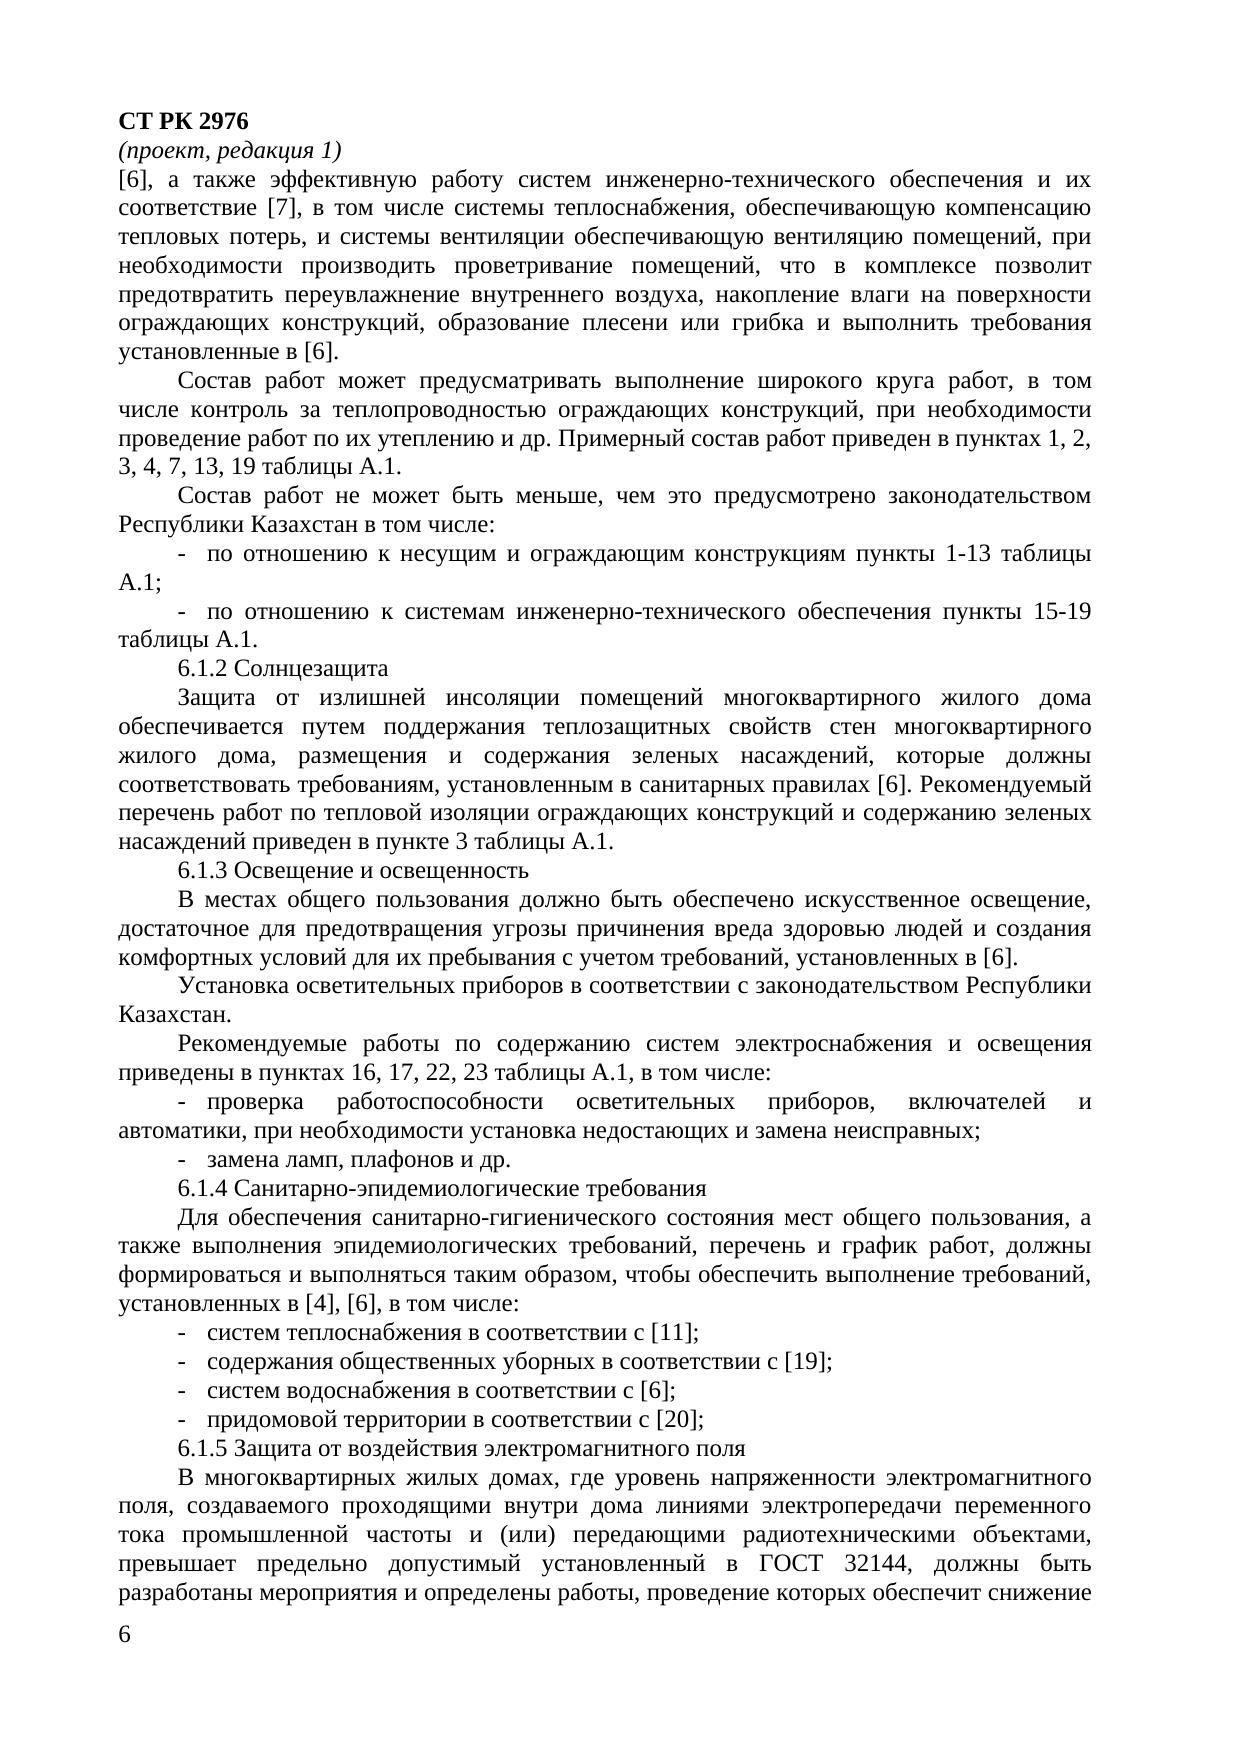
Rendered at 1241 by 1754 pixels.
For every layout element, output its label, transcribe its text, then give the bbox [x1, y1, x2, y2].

text - проверка работоспособности осветительных приборов, включателей и автоматики, при необходимости установка недостающих и замена неисправных; [118, 1086, 1092, 1143]
text - по отношению к системам инженерно-технического обеспечения пункты 15-19 таблицы А.1. [118, 596, 1092, 653]
text - содержания общественных уборных в соответствии с [19]; [118, 1346, 1092, 1374]
text - систем водоснабжения в соответствии с [6]; [118, 1375, 1092, 1403]
text - по отношению к несущим и ограждающим конструкциям пункты 1-13 таблицы А.1; [118, 538, 1092, 596]
text - замена ламп, плафонов и др. [118, 1144, 1092, 1172]
text - придомовой территории в соответствии с [20]; [118, 1404, 1092, 1432]
text Состав работ не может быть меньше, чем это предусмотрено законодательством Республики Казахстан в том числе: [118, 480, 1092, 538]
text Установка осветительных приборов в соответствии с законодательством Республики Казахстан. [118, 971, 1092, 1028]
text В местах общего пользования должно быть обеспечено искусственное освещение, достаточное для предотвращения угрозы причинения вреда здоровью людей и создания комфортных условий для их пребывания с учетом требований, установленных в [6]. [118, 884, 1092, 970]
text 6.1.3 Освещение и освещенность [118, 855, 1092, 884]
text 6.1.4 Санитарно-эпидемиологические требования [118, 1173, 1092, 1201]
text Рекомендуемые работы по содержанию систем электроснабжения и освещения приведены в пунктах 16, 17, 22, 23 таблицы А.1, в том числе: [118, 1028, 1092, 1086]
text Защита от излишней инсоляции помещений многоквартирного жилого дома обеспечивается путем поддержания теплозащитных свойств стен многоквартирного жилого дома, размещения и содержания зеленых насаждений, которые должны соответствовать требованиям, установленным в санитарных правилах [6]. Рекомендуемый перечень работ по тепловой изоляции ограждающих конструкций и содержанию зеленых насаждений приведен в пункте 3 таблицы А.1. [118, 682, 1092, 855]
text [118, 1462, 1092, 1605]
text Состав работ может предусматривать выполнение широкого круга работ, в том числе контроль за теплопроводностью ограждающих конструкций, при необходимости проведение работ по их утеплению и др. Примерный состав работ приведен в пунктах 1, 2, 3, 4, 7, 13, 19 таблицы А.1. [118, 365, 1092, 480]
text Для обеспечения санитарно-гигиенического состояния мест общего пользования, а также выполнения эпидемиологических требований, перечень и график работ, должны формироваться и выполняться таким образом, чтобы обеспечить выполнение требований, установленных в [4], [6], в том числе: [118, 1202, 1092, 1317]
text - систем теплоснабжения в соответствии с [11]; [118, 1317, 1092, 1346]
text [118, 164, 1092, 365]
text 6.1.5 Защита от воздействия электромагнитного поля [118, 1433, 1092, 1461]
text 6.1.2 Солнцезащита [118, 653, 1092, 682]
